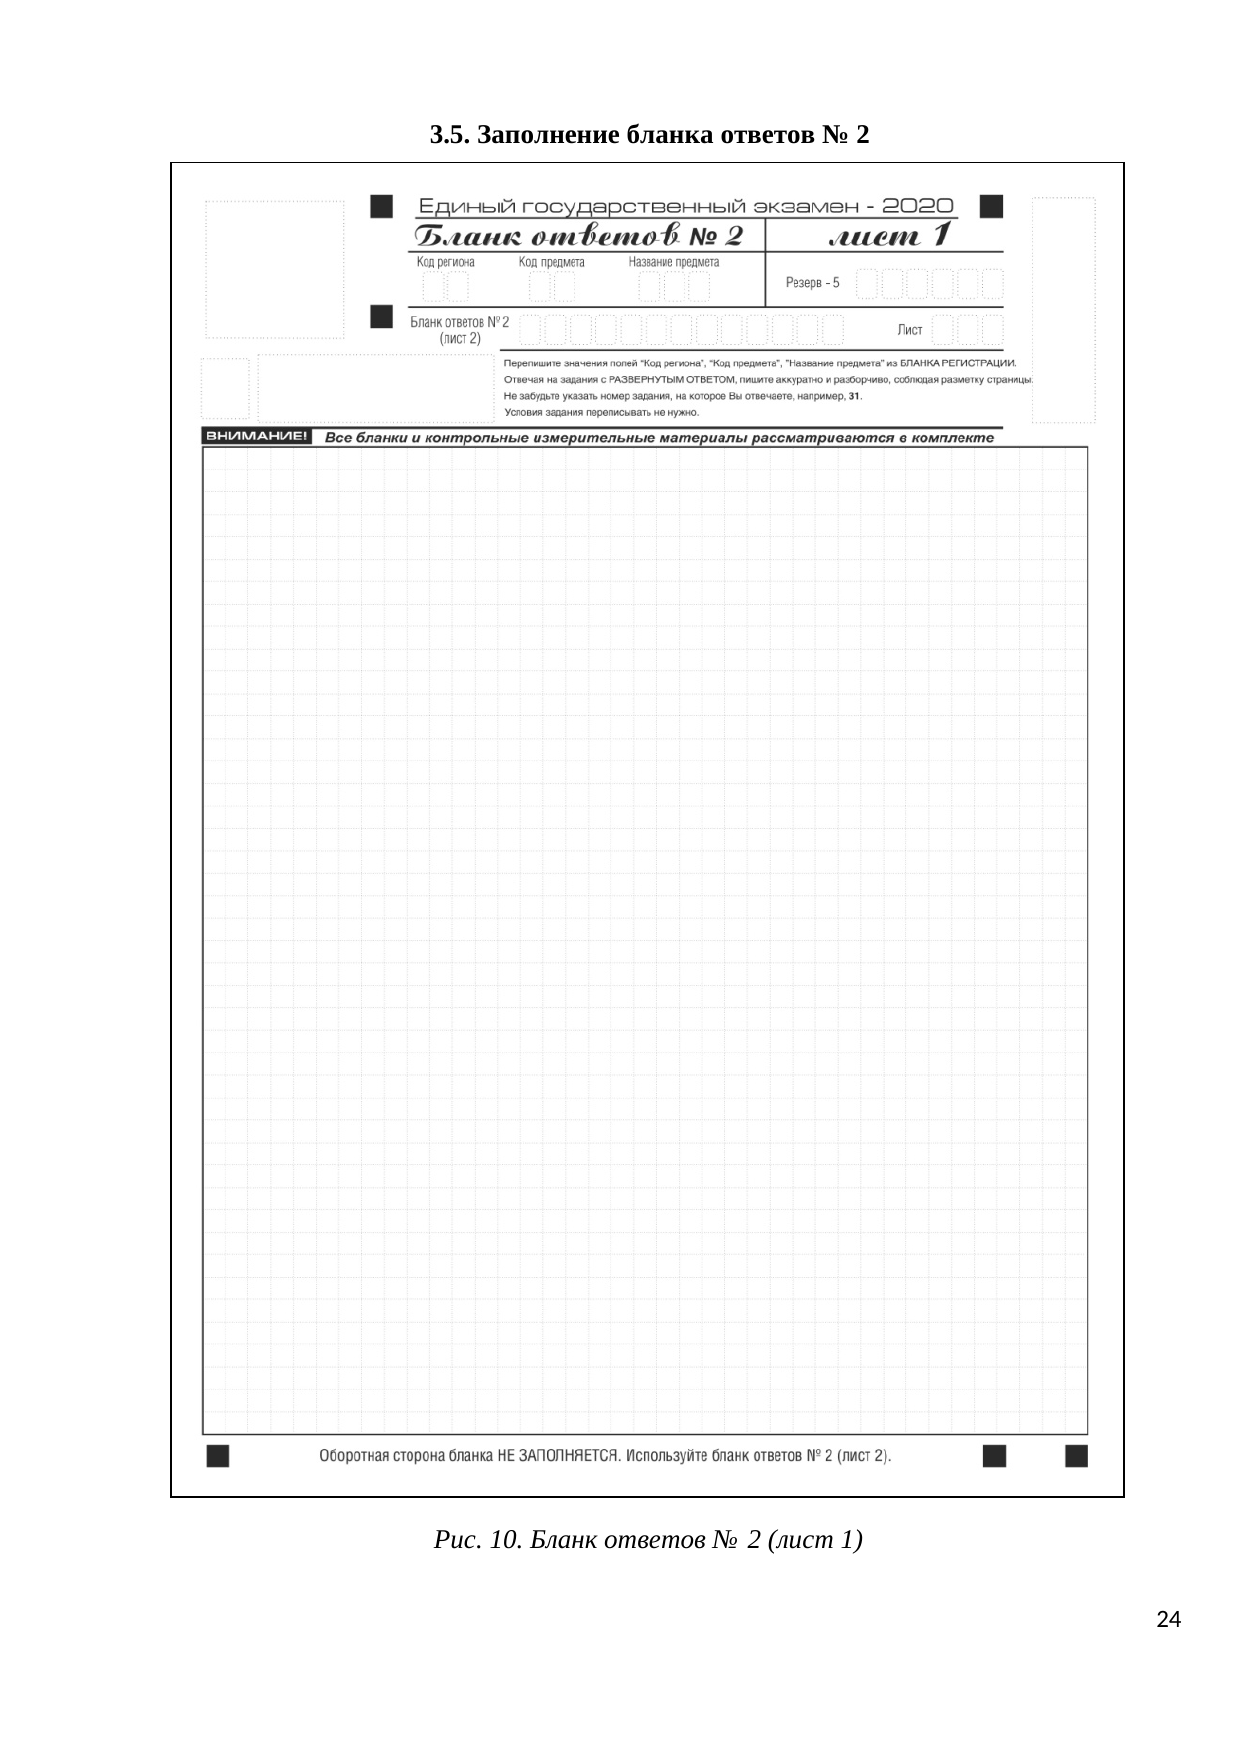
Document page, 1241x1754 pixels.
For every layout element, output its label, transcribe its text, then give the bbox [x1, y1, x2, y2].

text Рис. 10. Бланк ответов № 2 (лист 1) [118, 1523, 1181, 1554]
table_header [159, 162, 1133, 1523]
picture [172, 163, 1123, 1496]
subtitle 3.5. Заполнение бланка ответов № 2 [118, 118, 1181, 149]
